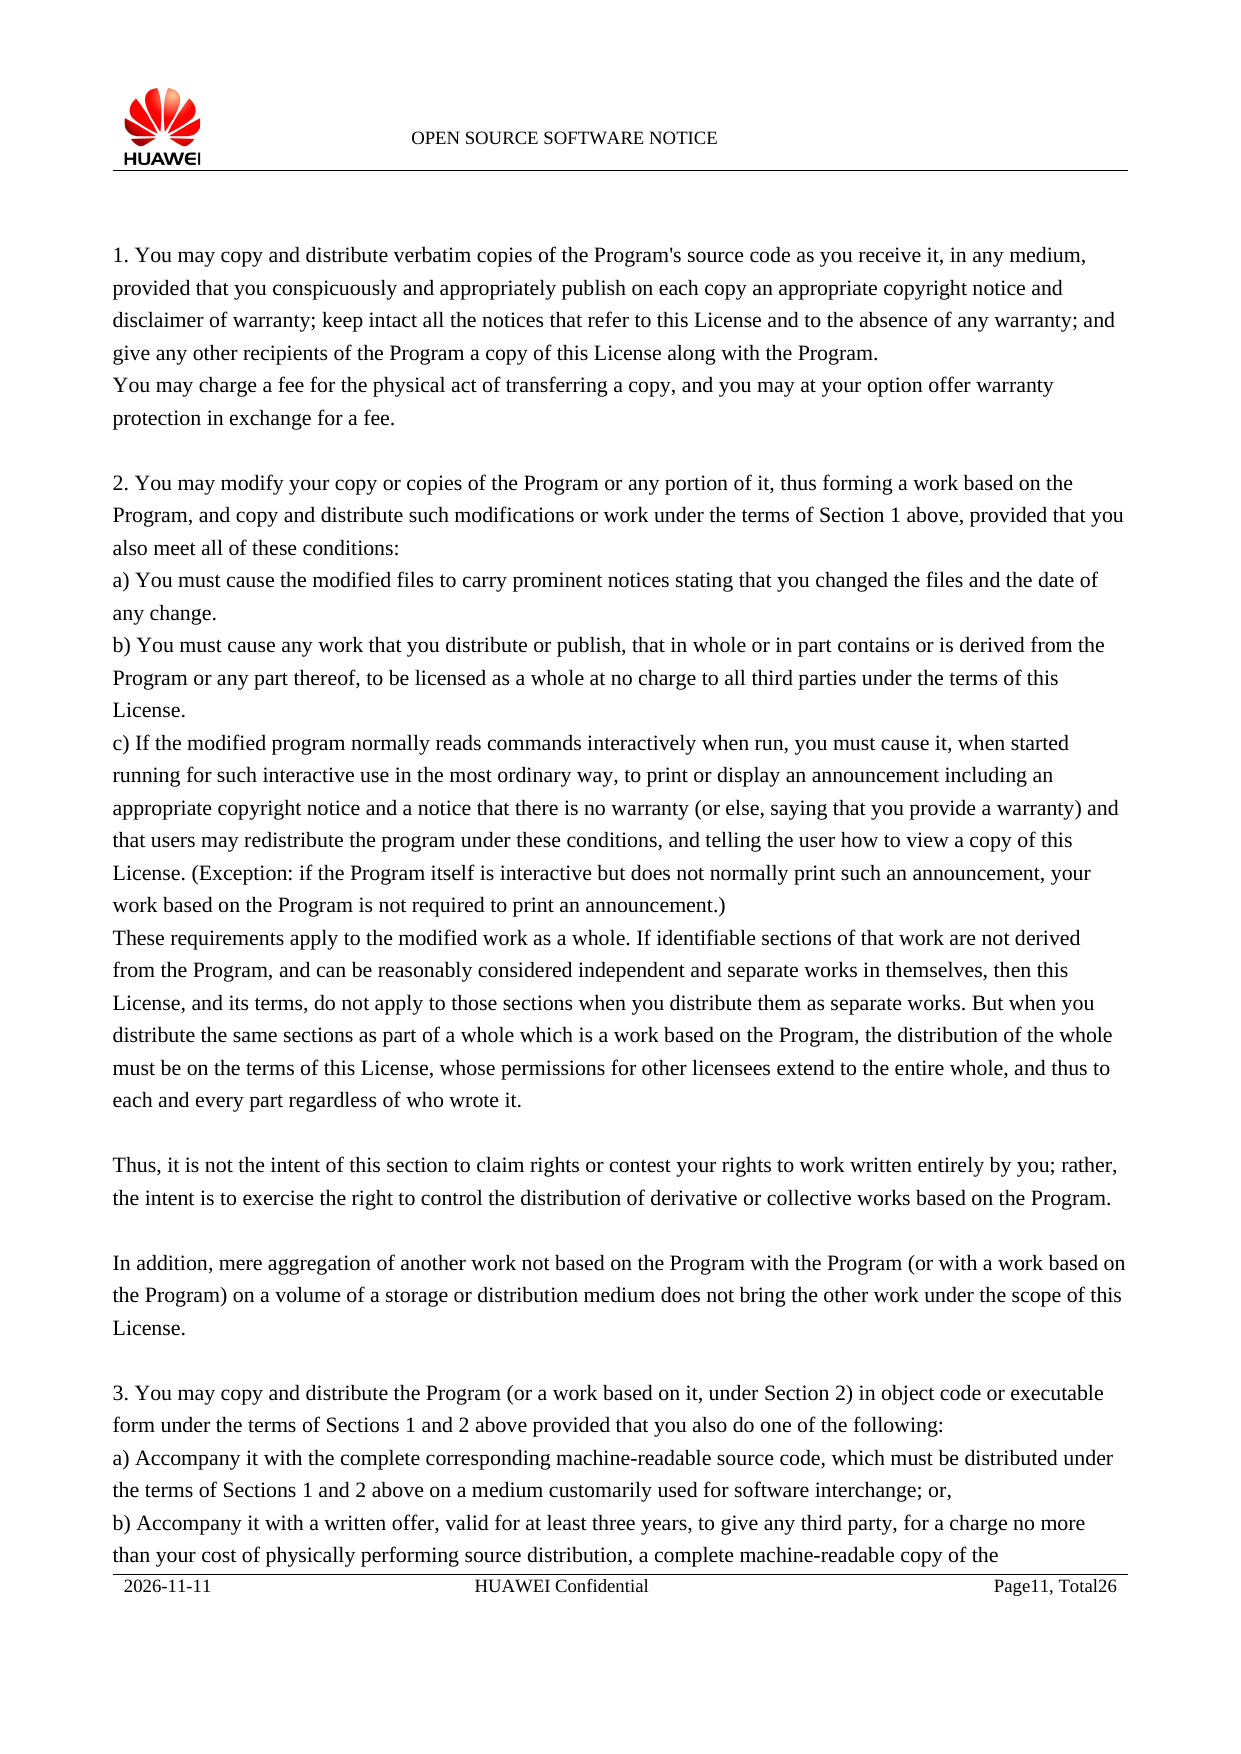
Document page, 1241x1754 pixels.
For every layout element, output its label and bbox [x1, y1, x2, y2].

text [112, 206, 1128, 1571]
picture [124, 88, 201, 165]
